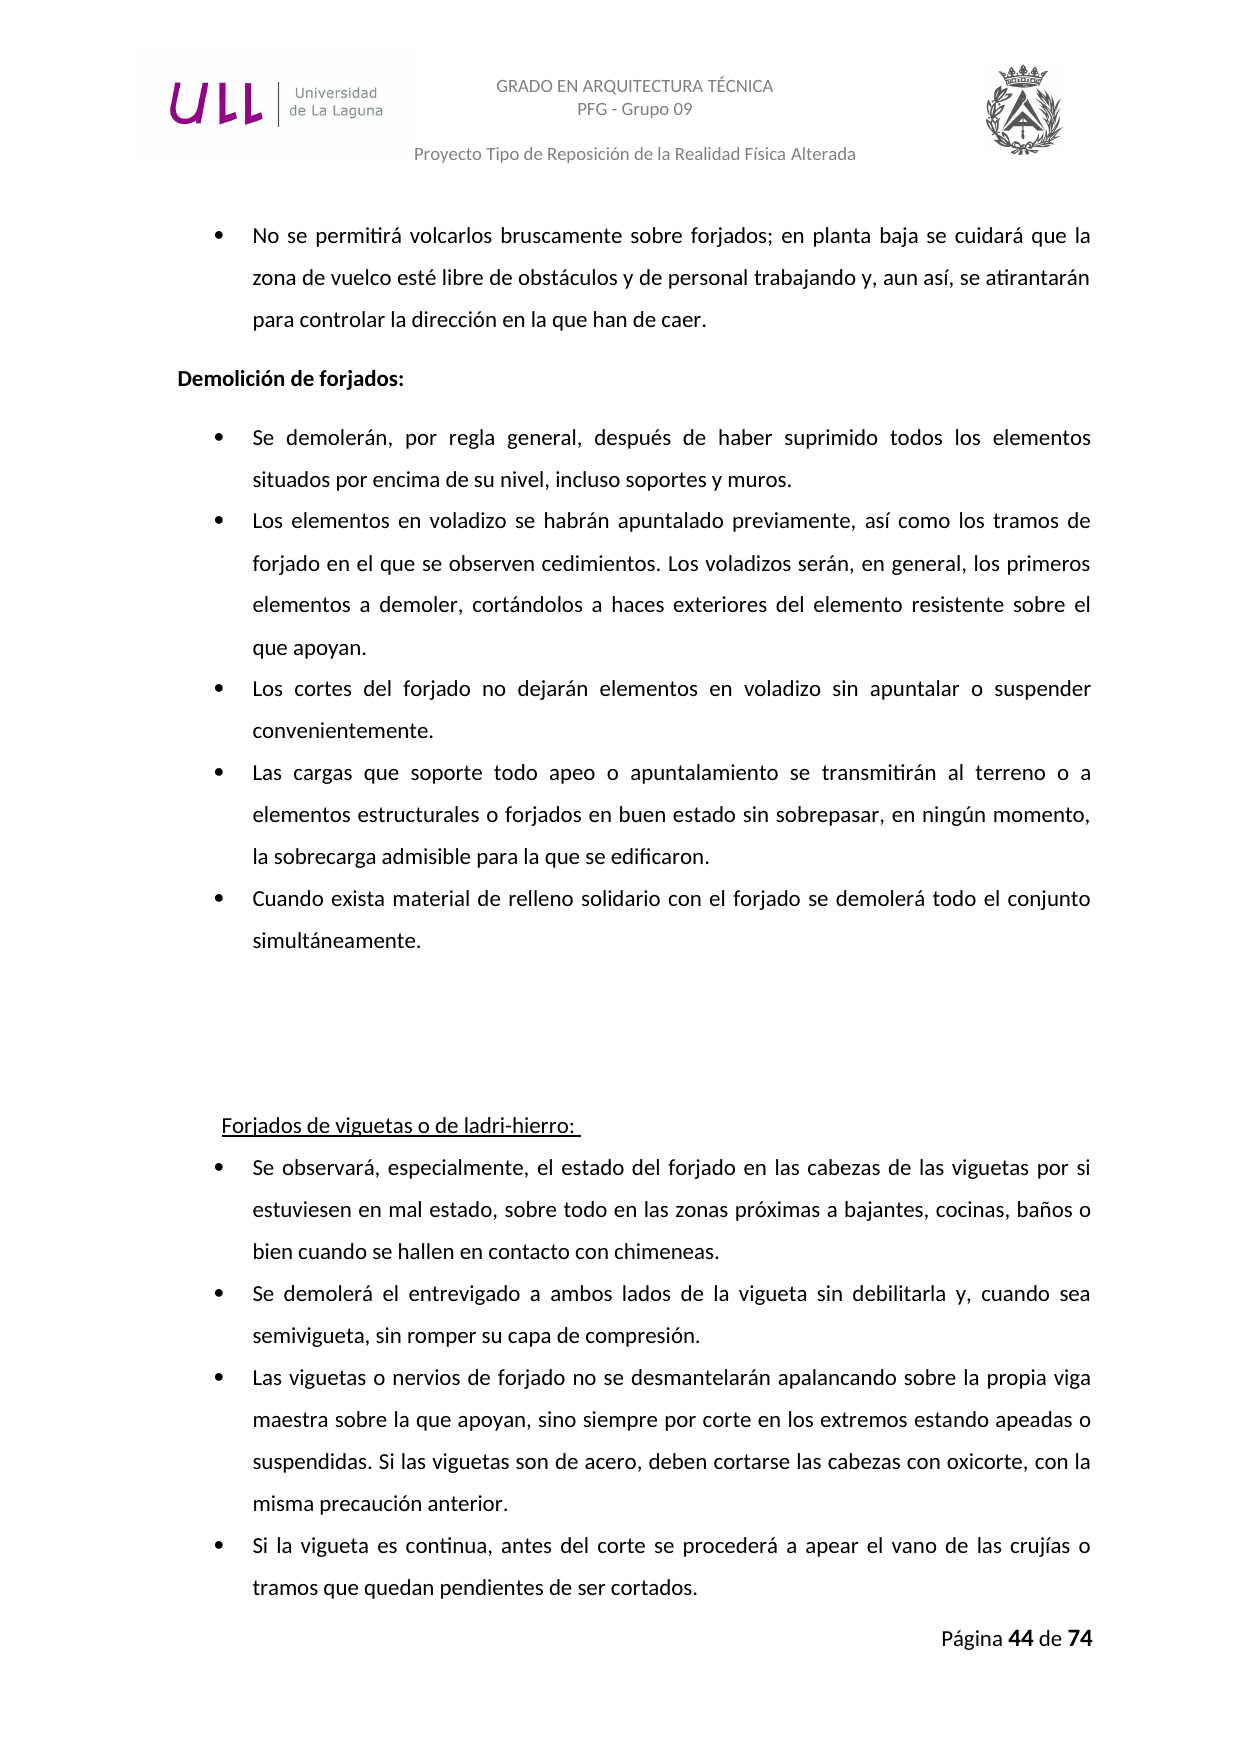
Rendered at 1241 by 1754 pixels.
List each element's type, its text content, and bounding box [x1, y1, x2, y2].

list Cuando exista material de relleno solidario con el forjado se demolerá todo el conjunto simultáneamente. [215, 884, 1092, 954]
picture [135, 49, 417, 164]
list No se permitirá volcarlos bruscamente sobre forjados; en planta baja se cuidará que la zona de vuelco esté libre de obstáculos y de personal trabajando y, aun así, se atirantarán para controlar la dirección en la que han de caer. [215, 221, 1092, 333]
text Forjados de viguetas o de ladri-hierro: [177, 1111, 1080, 1139]
list Los cortes del forjado no dejarán elementos en voladizo sin apuntalar o suspender convenientemente. [215, 674, 1092, 744]
list Si la vigueta es continua, antes del corte se procederá a apear el vano de las crujías o tramos que quedan pendientes de ser cortados. [215, 1531, 1092, 1601]
list Se demolerá el entrevigado a ambos lados de la vigueta sin debilitarla y, cuando sea semivigueta, sin romper su capa de compresión. [215, 1279, 1092, 1349]
picture [986, 64, 1063, 155]
list Se observará, especialmente, el estado del forjado en las cabezas de las viguetas por si estuviesen en mal estado, sobre todo en las zonas próximas a bajantes, cocinas, baños o bien cuando se hallen en contacto con chimeneas. [215, 1153, 1092, 1265]
list Las viguetas o nervios de forjado no se desmantelarán apalancando sobre la propia viga maestra sobre la que apoyan, sino siempre por corte en los extremos estando apeadas o suspendidas. Si las viguetas son de acero, deben cortarse las cabezas con oxicorte, con la misma precaución anterior. [215, 1363, 1092, 1517]
list Los elementos en voladizo se habrán apuntalado previamente, así como los tramos de forjado en el que se observen cedimientos. Los voladizos serán, en general, los primeros elementos a demoler, cortándolos a haces exteriores del elemento resistente sobre el que apoyan. [215, 507, 1092, 661]
list Las cargas que soporte todo apeo o apuntalamiento se transmitirán al terreno o a elementos estructurales o forjados en buen estado sin sobrepasar, en ningún momento, la sobrecarga admisible para la que se edificaron. [215, 758, 1092, 871]
text Demolición de forjados: [177, 364, 1092, 392]
list Se demolerán, por regla general, después de haber suprimido todos los elementos situados por encima de su nivel, incluso soportes y muros. [215, 423, 1092, 493]
